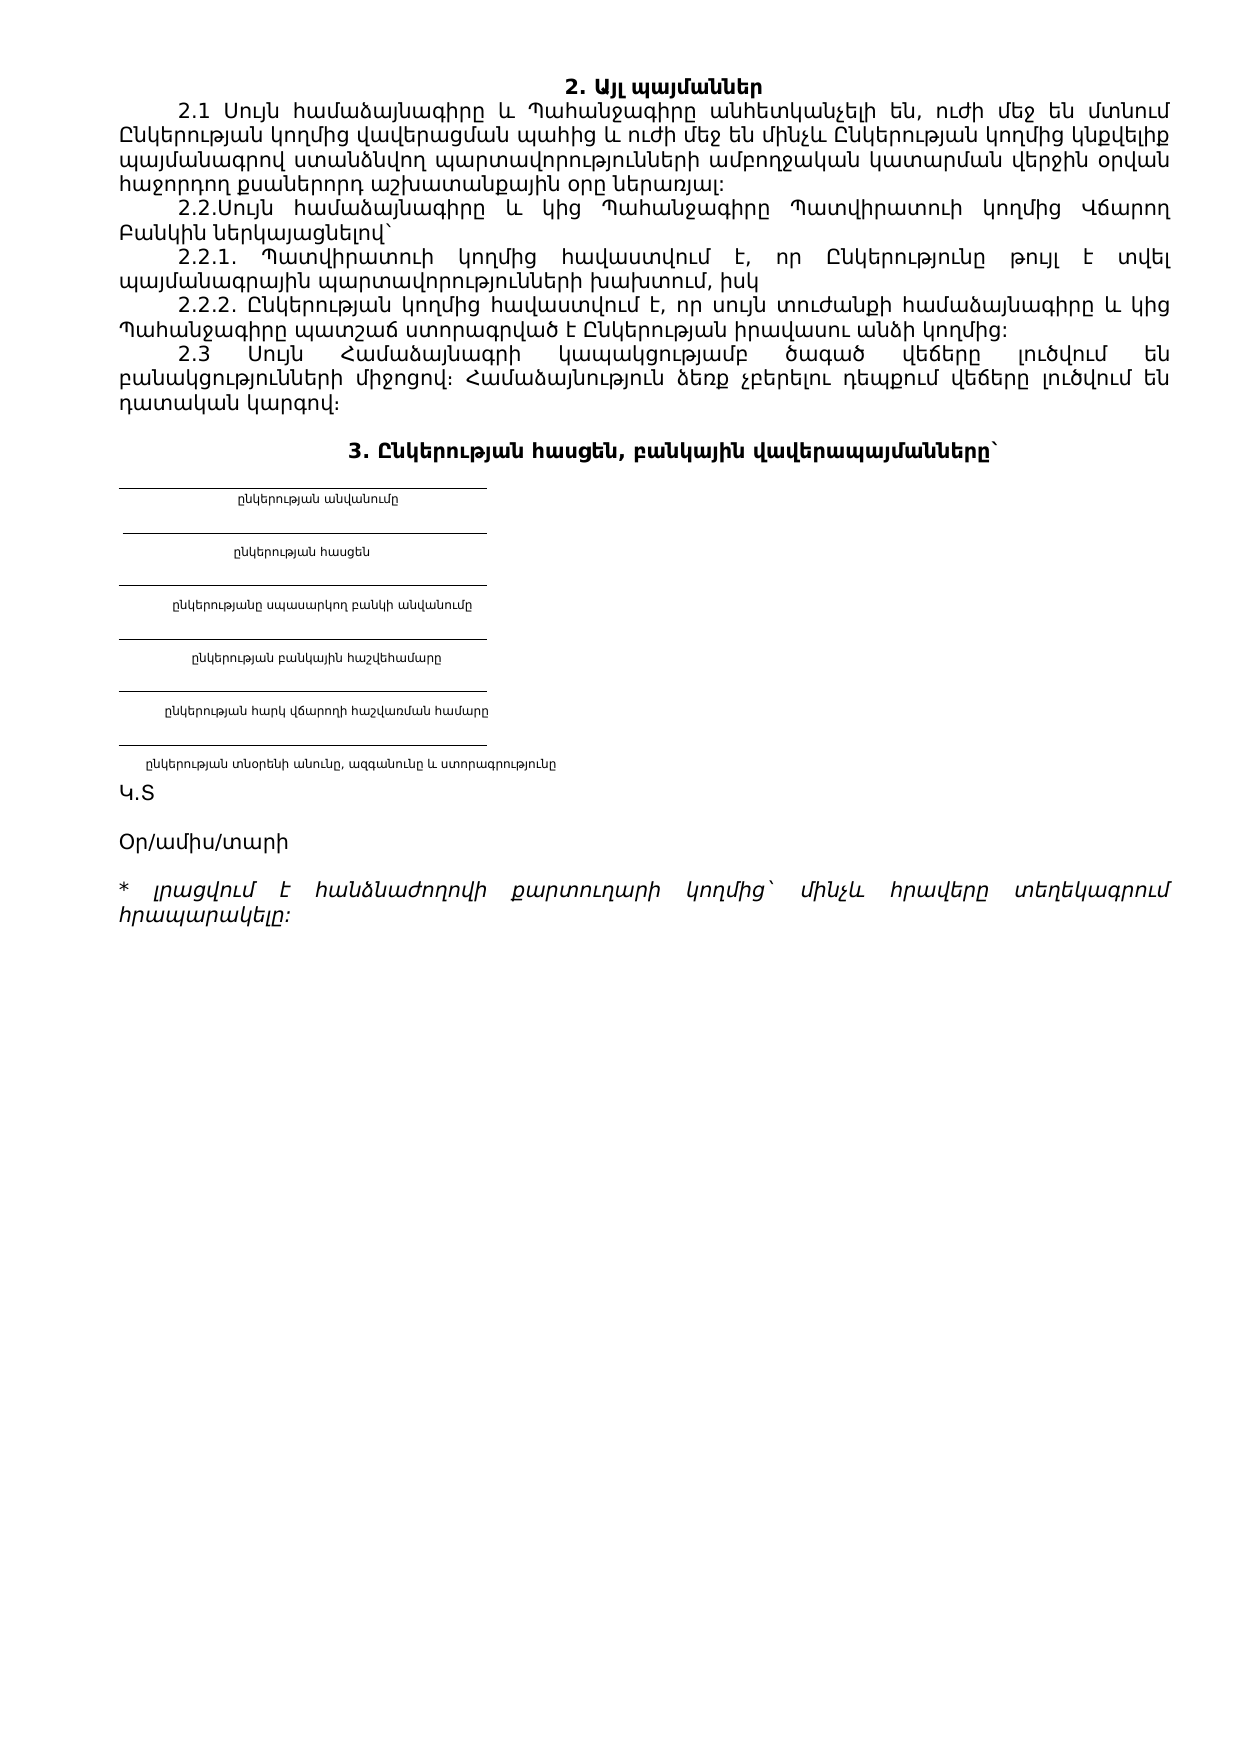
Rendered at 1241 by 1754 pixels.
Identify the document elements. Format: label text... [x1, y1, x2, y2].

text 2.2.1. Պատվիրատուի կողմից հավաստվում է, որ Ընկերությունը թույլ է տվել պայմանագրային պարտավորությունների խախտում, իսկ [118, 245, 1171, 293]
text 3. Ընկերության հասցեն, բանկային վավերապայմանները` [118, 439, 1171, 463]
text Օր/ամիս/տարի [118, 830, 1171, 854]
text ընկերության տնօրենի անունը, ազգանունը և ստորագրությունը [118, 757, 1171, 781]
text ընկերության հարկ վճարողի հաշվառման համարը [118, 704, 1171, 728]
text 2.2.2. Ընկերության կողմից հավաստվում է, որ սույն տուժանքի համաձայնագիրը և կից Պահանջագիրը պատշաճ ստորագրված է Ընկերության իրավասու անձի կողմից: [118, 293, 1171, 342]
text ընկերության անվանումը [118, 492, 1171, 516]
text * լրացվում է հանձնաժողովի քարտուղարի կողմից` մինչև հրավերը տեղեկագրում հրապարակելը: [118, 878, 1171, 927]
text ընկերության հասցեն [118, 545, 1171, 569]
text ընկերության բանկային հաշվեհամարը [118, 651, 1171, 675]
text 2.3 Սույն Համաձայնագրի կապակցությամբ ծագած վեճերը լուծվում են բանակցությունների միջոցով։ Համաձայնություն ձեռք չբերելու դեպքում վեճերը լուծվում են դատական կարգով։ [118, 342, 1171, 415]
text Կ.Տ [118, 781, 1171, 806]
text 2.2.Սույն համաձայնագիրը և կից Պահանջագիրը Պատվիրատուի կողմից Վճարող Բանկին ներկայացնելով` [118, 196, 1171, 245]
text 2. Այլ պայմաններ [156, 75, 1171, 99]
text ընկերությանը սպասարկող բանկի անվանումը [118, 598, 1171, 622]
text 2.1 Սույն համաձայնագիրը և Պահանջագիրը անհետկանչելի են, ուժի մեջ են մտնում Ընկերության կողմից վավերացման պահից և ուժի մեջ են մինչև Ընկերության կողմից կնքվելիք պայմանագրով ստանձնվող պարտավորությունների ամբողջական կատարման վերջին օրվան հաջորդող քսաներորդ աշխատանքային օրը ներառյալ: [118, 99, 1171, 196]
